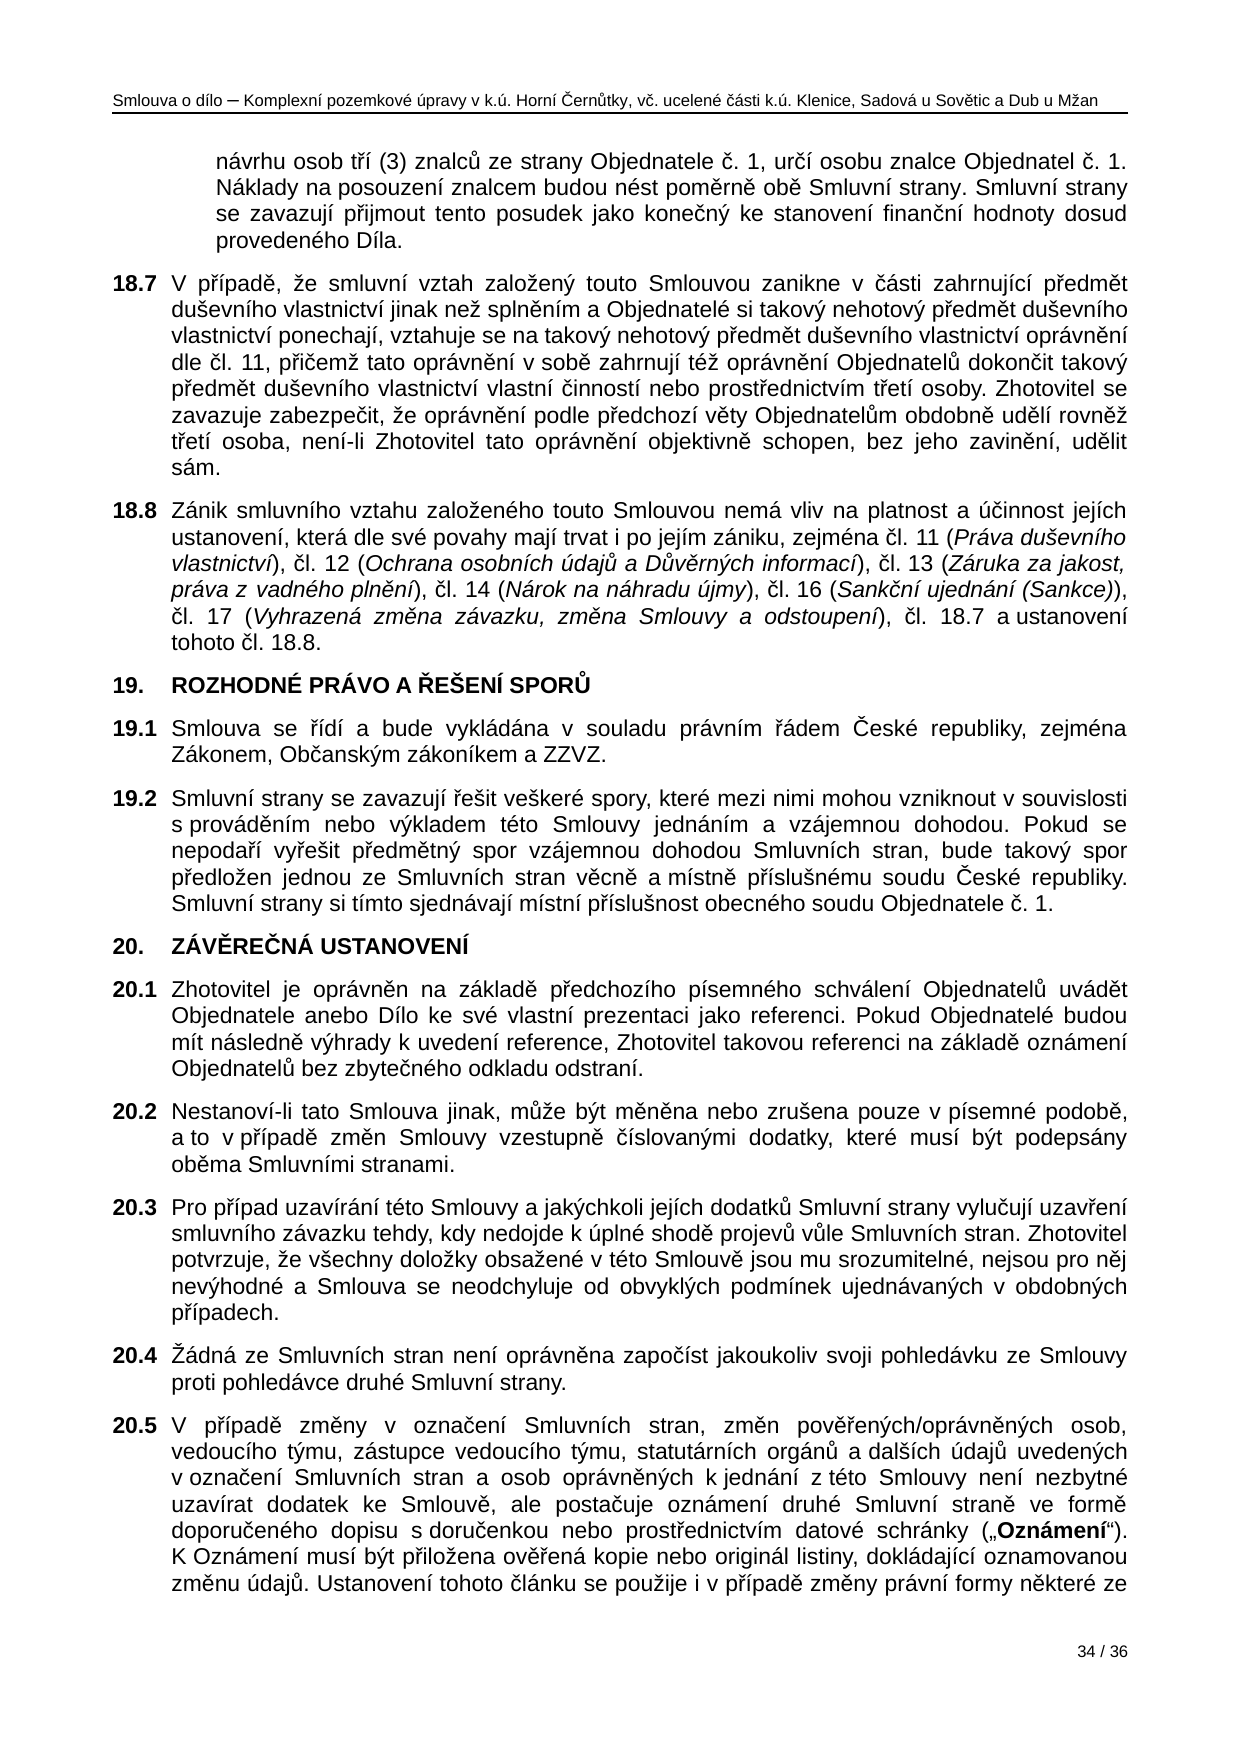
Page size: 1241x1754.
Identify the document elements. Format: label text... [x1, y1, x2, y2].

text Závěrečná ustanovení [112, 933, 1128, 959]
text Rozhodné právo a řešení sporů [112, 672, 1128, 698]
text Žádná ze Smluvních stran není oprávněna započíst jakoukoliv svoji pohledávku ze Smlouvy proti pohledávce druhé Smluvní strany. [112, 1342, 1128, 1395]
text Zhotovitel je oprávněn na základě předchozího písemného schválení Objednatelů uvádět Objednatele anebo Dílo ke své vlastní prezentaci jako referenci. Pokud Objednatelé budou mít následně výhrady k uvedení reference, Zhotovitel takovou referenci na základě oznámení Objednatelů bez zbytečného odkladu odstraní. [112, 976, 1128, 1081]
text Zánik smluvního vztahu založeného touto Smlouvou nemá vliv na platnost a účinnost jejích ustanovení, která dle své povahy mají trvat i po jejím zániku, zejména čl. 11 (Práva duševního vlastnictví), čl. 12 (Ochrana osobních údajů a Důvěrných informací), čl. 13 (Záruka za jakost, práva z vadného plnění), čl. 14 (Nárok na náhradu újmy), čl. 16 (Sankční ujednání (Sankce)), čl. 17 (Vyhrazená změna závazku, změna Smlouvy a odstoupení), čl. 18.7 a ustanovení tohoto čl. 18.8. [112, 497, 1128, 655]
text Smlouva se řídí a bude vykládána v souladu právním řádem České republiky, zejména Zákonem, Občanským zákoníkem a ZZVZ. [112, 715, 1128, 768]
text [112, 1412, 1128, 1596]
text Pro případ uzavírání této Smlouvy a jakýchkoli jejích dodatků Smluvní strany vylučují uzavření smluvního závazku tehdy, kdy nedojde k úplné shodě projevů vůle Smluvních stran. Zhotovitel potvrzuje, že všechny doložky obsažené v této Smlouvě jsou mu srozumitelné, nejsou pro něj nevýhodné a Smlouva se neodchyluje od obvyklých podmínek ujednávaných v obdobných případech. [112, 1194, 1128, 1326]
text Nestanoví-li tato Smlouva jinak, může být měněna nebo zrušena pouze v písemné podobě, a to v případě změn Smlouvy vzestupně číslovanými dodatky, které musí být podepsány oběma Smluvními stranami. [112, 1098, 1128, 1177]
text Smluvní strany se zavazují řešit veškeré spory, které mezi nimi mohou vzniknout v souvislosti s prováděním nebo výkladem této Smlouvy jednáním a vzájemnou dohodou. Pokud se nepodaří vyřešit předmětný spor vzájemnou dohodou Smluvních stran, bude takový spor předložen jednou ze Smluvních stran věcně a místně příslušnému soudu České republiky. Smluvní strany si tímto sjednávají místní příslušnost obecného soudu Objednatele č. 1. [112, 784, 1128, 916]
text V případě, že smluvní vztah založený touto Smlouvou zanikne v části zahrnující předmět duševního vlastnictví jinak než splněním a Objednatelé si takový nehotový předmět duševního vlastnictví ponechají, vztahuje se na takový nehotový předmět duševního vlastnictví oprávnění dle čl. 11, přičemž tato oprávnění v sobě zahrnují též oprávnění Objednatelů dokončit takový předmět duševního vlastnictví vlastní činností nebo prostřednictvím třetí osoby. Zhotovitel se zavazuje zabezpečit, že oprávnění podle předchozí věty Objednatelům obdobně udělí rovněž třetí osoba, není-li Zhotovitel tato oprávnění objektivně schopen, bez jeho zavinění, udělit sám. [112, 270, 1128, 481]
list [171, 148, 1128, 253]
